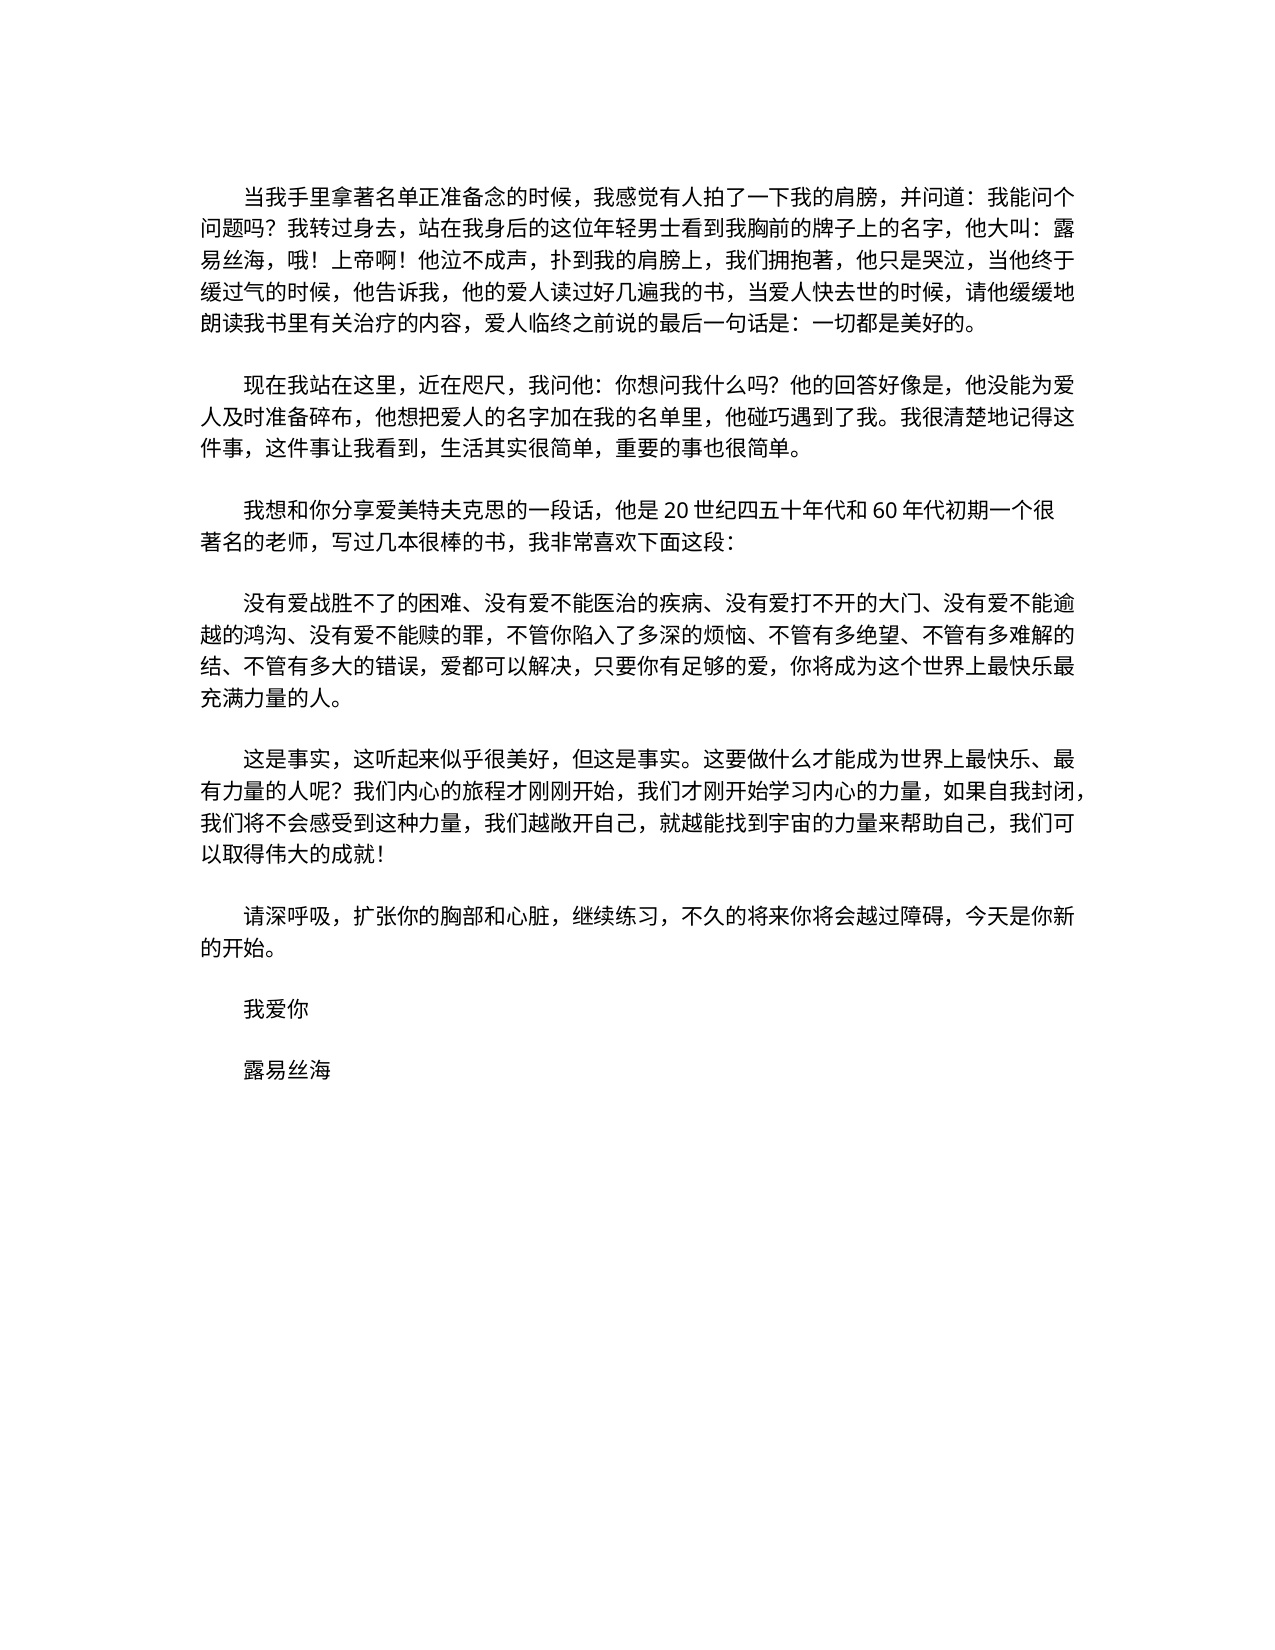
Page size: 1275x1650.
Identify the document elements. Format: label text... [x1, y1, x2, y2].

text 这是事实，这听起来似乎很美好，但这是事实。这要做什么才能成为世界上最快乐、最有力量的人呢？我们内心的旅程才刚刚开始，我们才刚开始学习内心的力量，如果自我封闭，我们将不会感受到这种力量，我们越敞开自己，就越能找到宇宙的力量来帮助自己，我们可以取得伟大的成就！ [200, 742, 1075, 869]
text 露易丝海 [200, 1053, 1075, 1085]
text 当我手里拿著名单正准备念的时候，我感觉有人拍了一下我的肩膀，并问道：我能问个问题吗？我转过身去，站在我身后的这位年轻男士看到我胸前的牌子上的名字，他大叫：露易丝海，哦！上帝啊！他泣不成声，扑到我的肩膀上，我们拥抱著，他只是哭泣，当他终于缓过气的时候，他告诉我，他的爱人读过好几遍我的书，当爱人快去世的时候，请他缓缓地朗读我书里有关治疗的内容，爱人临终之前说的最后一句话是：一切都是美好的。 [200, 180, 1075, 338]
text 我想和你分享爱美特夫克思的一段话，他是20世纪四五十年代和60年代初期一个很著名的老师，写过几本很棒的书，我非常喜欢下面这段： [200, 493, 1075, 556]
text 我爱你 [200, 992, 1075, 1024]
text 没有爱战胜不了的困难、没有爱不能医治的疾病、没有爱打不开的大门、没有爱不能逾越的鸿沟、没有爱不能赎的罪，不管你陷入了多深的烦恼、不管有多绝望、不管有多难解的结、不管有多大的错误，爱都可以解决，只要你有足够的爱，你将成为这个世界上最快乐最充满力量的人。 [200, 586, 1075, 713]
text 请深呼吸，扩张你的胸部和心脏，继续练习，不久的将来你将会越过障碍，今天是你新的开始。 [200, 899, 1075, 962]
text 现在我站在这里，近在咫尺，我问他：你想问我什么吗？他的回答好像是，他没能为爱人及时准备碎布，他想把爱人的名字加在我的名单里，他碰巧遇到了我。我很清楚地记得这件事，这件事让我看到，生活其实很简单，重要的事也很简单。 [200, 368, 1075, 463]
